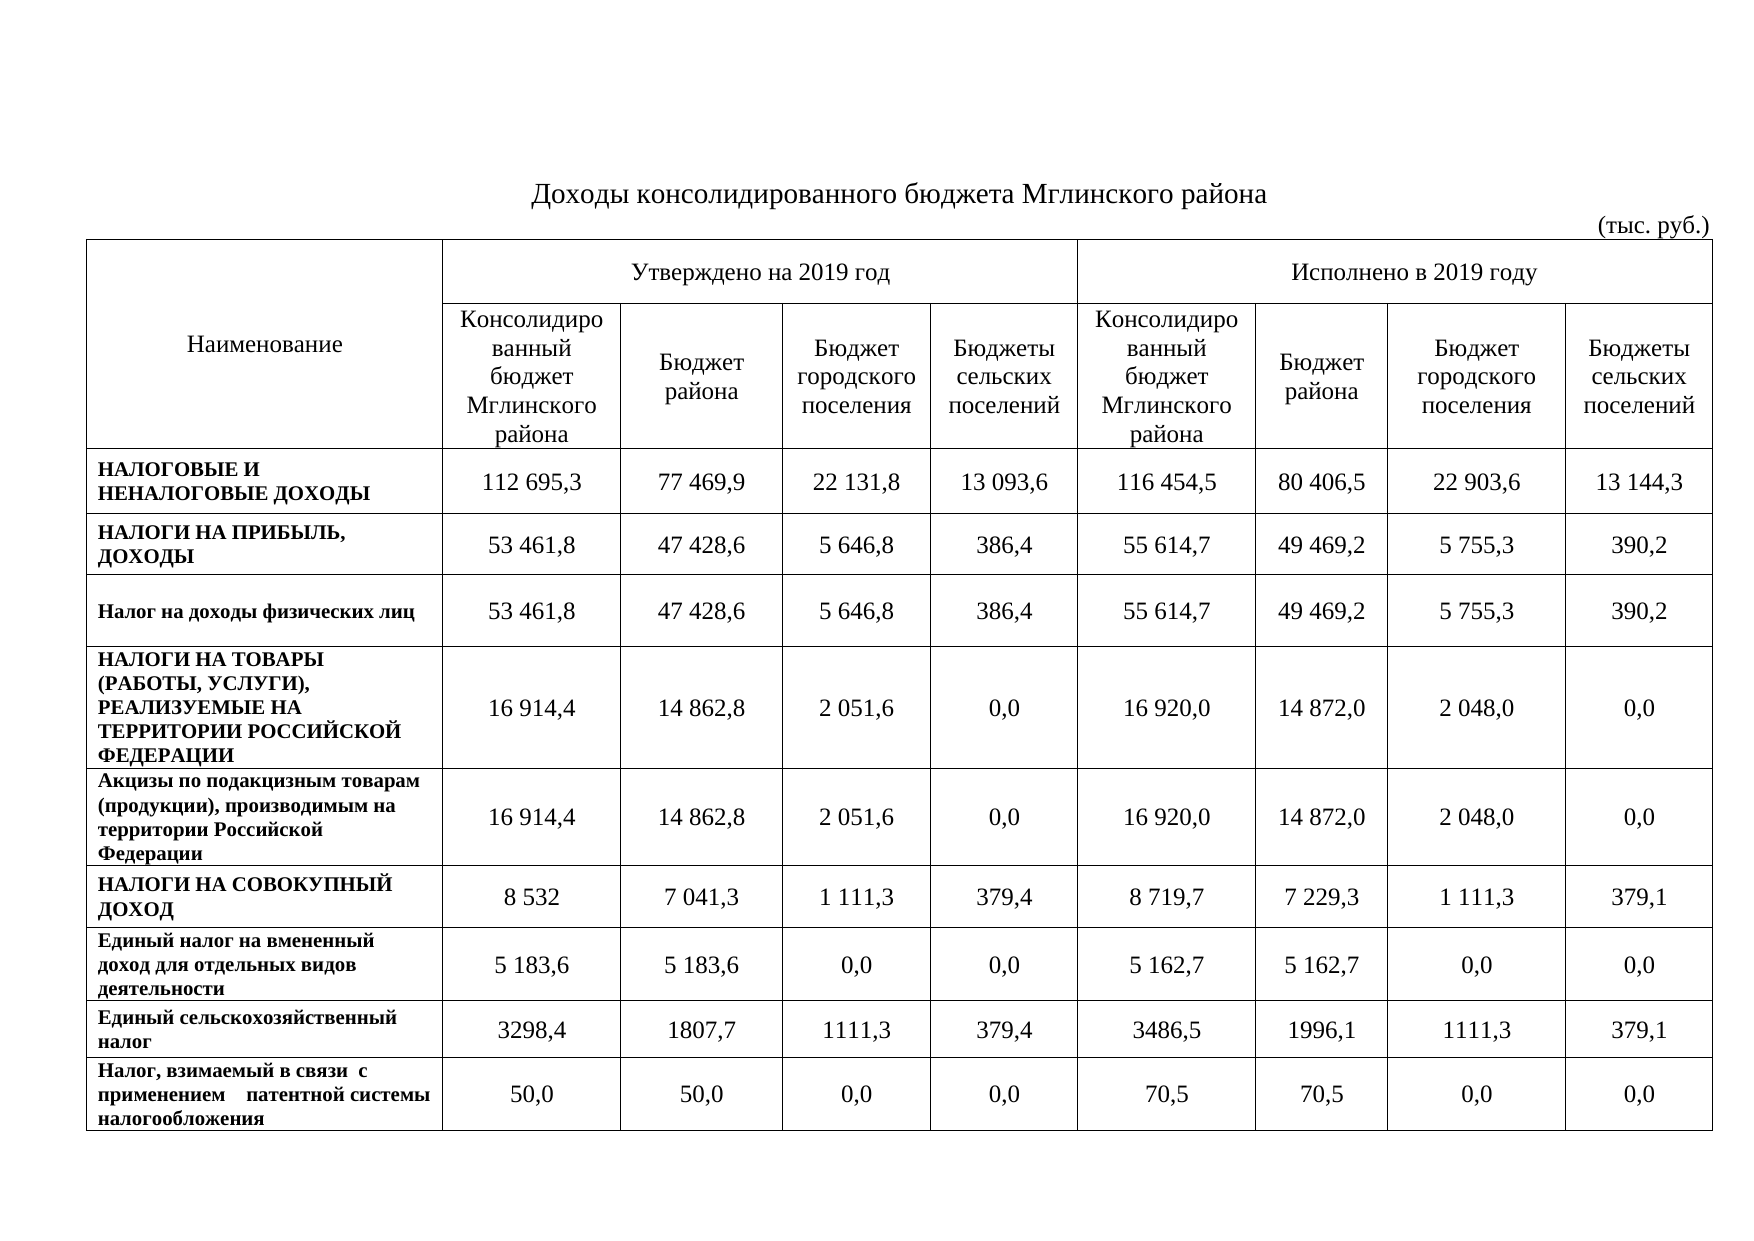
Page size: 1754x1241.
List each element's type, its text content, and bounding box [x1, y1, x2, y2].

table_cell 0,0 [1388, 928, 1565, 1000]
table_cell 379,4 [931, 866, 1077, 927]
table_cell НАЛОГОВЫЕ И НЕНАЛОГОВЫЕ ДОХОДЫ [87, 449, 442, 513]
table_cell 0,0 [1566, 928, 1712, 1000]
table_header Утверждено на 2019 год [443, 240, 1077, 303]
table_cell 1807,7 [621, 1001, 782, 1057]
table_cell 5 755,3 [1388, 575, 1565, 646]
table_cell 1 111,3 [1388, 866, 1565, 927]
table_cell 16 914,4 [443, 769, 620, 865]
table_cell 379,1 [1566, 1001, 1712, 1057]
table_cell 379,1 [1566, 866, 1712, 927]
table_cell 16 920,0 [1078, 647, 1255, 767]
table_cell НАЛОГИ НА ПРИБЫЛЬ, ДОХОДЫ [87, 514, 442, 574]
table_cell 55 614,7 [1078, 514, 1255, 574]
table_cell Бюджеты сельских поселений [1566, 304, 1712, 448]
table_cell 50,0 [443, 1058, 620, 1130]
table_cell 77 469,9 [621, 449, 782, 513]
table_cell Бюджеты сельских поселений [931, 304, 1077, 448]
table_cell 5 646,8 [783, 575, 930, 646]
table_cell 5 183,6 [443, 928, 620, 1000]
table_cell 7 041,3 [621, 866, 782, 927]
table_cell 2 048,0 [1388, 769, 1565, 865]
table_cell 0,0 [931, 1058, 1077, 1130]
table_cell 53 461,8 [443, 575, 620, 646]
table_cell 47 428,6 [621, 575, 782, 646]
table_cell 47 428,6 [621, 514, 782, 574]
table_cell 0,0 [1566, 647, 1712, 767]
table_cell 2 048,0 [1388, 647, 1565, 767]
table_cell Единый налог на вмененный доход для отдельных видов деятельности [87, 928, 442, 1000]
table_cell 3298,4 [443, 1001, 620, 1057]
table_cell 5 755,3 [1388, 514, 1565, 574]
table_cell 7 229,3 [1256, 866, 1387, 927]
text (тыс. руб.) [89, 210, 1709, 239]
table_cell 1111,3 [783, 1001, 930, 1057]
table_cell 112 695,3 [443, 449, 620, 513]
table_cell Бюджет района [621, 304, 782, 448]
table_cell 49 469,2 [1256, 575, 1387, 646]
table_cell 8 719,7 [1078, 866, 1255, 927]
table_cell 2 051,6 [783, 647, 930, 767]
table_cell 8 532 [443, 866, 620, 927]
table_cell 16 914,4 [443, 647, 620, 767]
table_cell 5 162,7 [1256, 928, 1387, 1000]
table_cell 0,0 [783, 1058, 930, 1130]
table_cell Консолидированный бюджет Мглинского района [443, 304, 620, 448]
table_cell 5 183,6 [621, 928, 782, 1000]
table_cell 50,0 [621, 1058, 782, 1130]
table_cell 5 162,7 [1078, 928, 1255, 1000]
table_cell 1 111,3 [783, 866, 930, 927]
text Доходы консолидированного бюджета Мглинского района [89, 176, 1709, 210]
table_cell Налог, взимаемый в связи с применением патентной системы налогообложения [87, 1058, 442, 1130]
table_cell 386,4 [931, 514, 1077, 574]
table_cell 14 872,0 [1256, 647, 1387, 767]
table_cell 16 920,0 [1078, 769, 1255, 865]
table_cell 14 862,8 [621, 647, 782, 767]
table_cell Консолидированный бюджет Мглинского района [1078, 304, 1255, 448]
table_cell 0,0 [783, 928, 930, 1000]
table_cell 49 469,2 [1256, 514, 1387, 574]
table_cell 70,5 [1256, 1058, 1387, 1130]
table_cell 14 872,0 [1256, 769, 1387, 865]
table_cell Бюджет городского поселения [1388, 304, 1565, 448]
table_cell 1111,3 [1388, 1001, 1565, 1057]
table_cell 116 454,5 [1078, 449, 1255, 513]
table_cell 386,4 [931, 575, 1077, 646]
table_cell 5 646,8 [783, 514, 930, 574]
table_cell Бюджет городского поселения [783, 304, 930, 448]
table_cell 13 144,3 [1566, 449, 1712, 513]
table_cell 14 862,8 [621, 769, 782, 865]
table_header Исполнено в 2019 году [1078, 240, 1712, 303]
table_cell 0,0 [931, 647, 1077, 767]
table_cell 22 131,8 [783, 449, 930, 513]
table_cell 0,0 [1566, 1058, 1712, 1130]
table_cell 70,5 [1078, 1058, 1255, 1130]
table_cell Акцизы по подакцизным товарам (продукции), производимым на территории Российской Федерации [87, 769, 442, 865]
table_cell 0,0 [931, 769, 1077, 865]
table_cell Единый сельскохозяйственный налог [87, 1001, 442, 1057]
table_cell НАЛОГИ НА ТОВАРЫ (РАБОТЫ, УСЛУГИ), РЕАЛИЗУЕМЫЕ НА ТЕРРИТОРИИ РОССИЙСКОЙ ФЕДЕРАЦИИ [87, 647, 442, 767]
table_cell 53 461,8 [443, 514, 620, 574]
table_cell 2 051,6 [783, 769, 930, 865]
table_cell 13 093,6 [931, 449, 1077, 513]
table_cell 80 406,5 [1256, 449, 1387, 513]
table_cell 55 614,7 [1078, 575, 1255, 646]
table_cell 379,4 [931, 1001, 1077, 1057]
table_cell 0,0 [1566, 769, 1712, 865]
table_cell 0,0 [931, 928, 1077, 1000]
table_cell 390,2 [1566, 575, 1712, 646]
table_cell Бюджет района [1256, 304, 1387, 448]
table_cell 3486,5 [1078, 1001, 1255, 1057]
table_cell НАЛОГИ НА СОВОКУПНЫЙ ДОХОД [87, 866, 442, 927]
table_cell 390,2 [1566, 514, 1712, 574]
table_cell 0,0 [1388, 1058, 1565, 1130]
table_header Наименование [87, 240, 442, 448]
table_cell 1996,1 [1256, 1001, 1387, 1057]
table_cell 22 903,6 [1388, 449, 1565, 513]
table_cell Налог на доходы физических лиц [87, 575, 442, 646]
